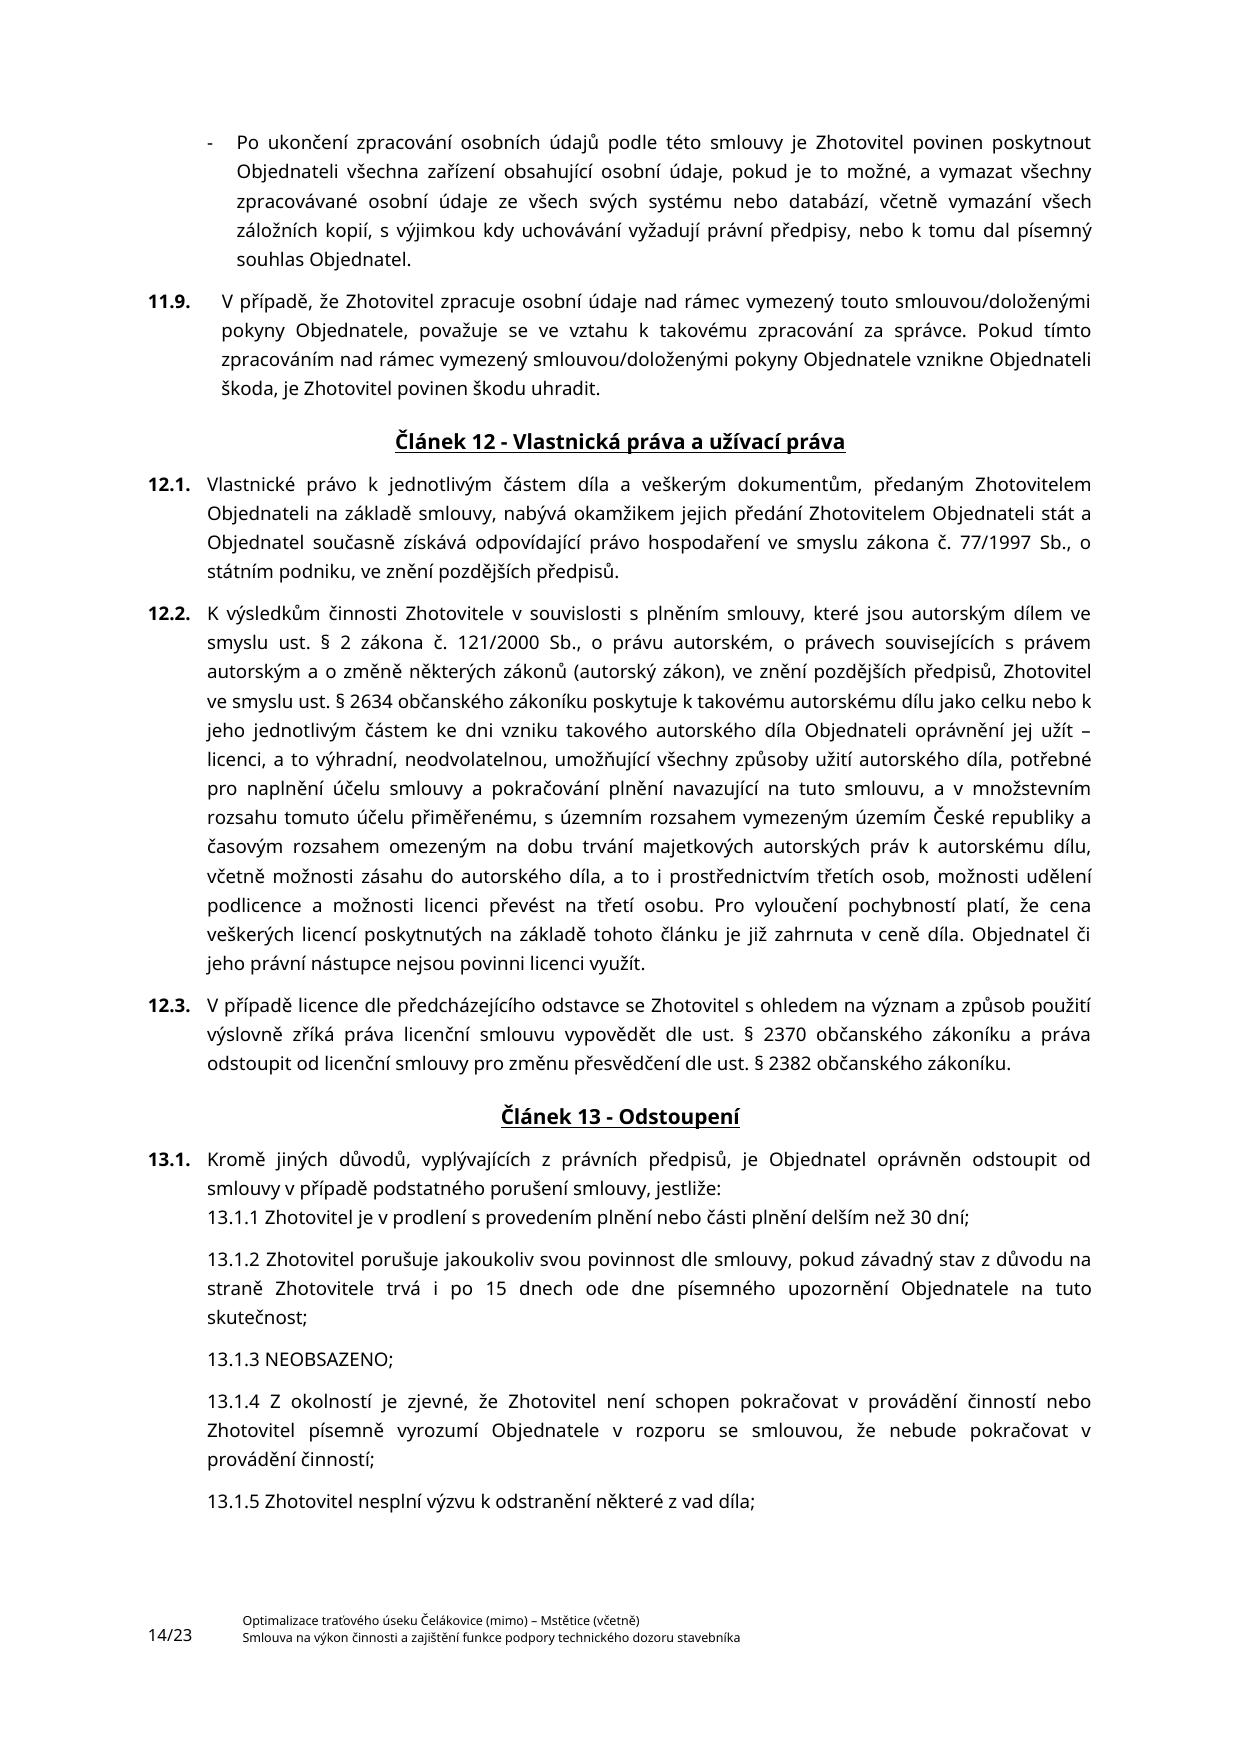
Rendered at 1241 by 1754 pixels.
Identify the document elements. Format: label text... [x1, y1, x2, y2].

text 11.9. V případě, že Zhotovitel zpracuje osobní údaje nad rámec vymezený touto smlouvou/doloženými pokyny Objednatele, považuje se ve vztahu k takovému zpracování za správce. Pokud tímto zpracováním nad rámec vymezený smlouvou/doloženými pokyny Objednatele vznikne Objednateli škoda, je Zhotovitel povinen škodu uhradit. [148, 285, 1092, 401]
text 13.1.5 Zhotovitel nesplní výzvu k odstranění některé z vad díla; [207, 1485, 1092, 1514]
text 13.1.3 NEOBSAZENO; [207, 1343, 1092, 1372]
text 13.1. Kromě jiných důvodů, vyplývajících z právních předpisů, je Objednatel oprávněn odstoupit od smlouvy v případě podstatného porušení smlouvy, jestliže: [148, 1143, 1092, 1201]
text 12.2. K výsledkům činnosti Zhotovitele v souvislosti s plněním smlouvy, které jsou autorským dílem ve smyslu ust. § 2 zákona č. 121/2000 Sb., o právu autorském, o právech souvisejících s právem autorským a o změně některých zákonů (autorský zákon), ve znění pozdějších předpisů, Zhotovitel ve smyslu ust. § 2634 občanského zákoníku poskytuje k takovému autorskému dílu jako celku nebo k jeho jednotlivým částem ke dni vzniku takového autorského díla Objednateli oprávnění jej užít – licenci, a to výhradní, neodvolatelnou, umožňující všechny způsoby užití autorského díla, potřebné pro naplnění účelu smlouvy a pokračování plnění navazující na tuto smlouvu, a v množstevním rozsahu tomuto účelu přiměřenému, s územním rozsahem vymezeným územím České republiky a časovým rozsahem omezeným na dobu trvání majetkových autorských práv k autorskému dílu, včetně možnosti zásahu do autorského díla, a to i prostřednictvím třetích osob, možnosti udělení podlicence a možnosti licenci převést na třetí osobu. Pro vyloučení pochybností platí, že cena veškerých licencí poskytnutých na základě tohoto článku je již zahrnuta v ceně díla. Objednatel či jeho právní nástupce nejsou povinni licenci využít. [148, 597, 1092, 976]
text 13.1.4 Z okolností je zjevné, že Zhotovitel není schopen pokračovat v provádění činností nebo Zhotovitel písemně vyrozumí Objednatele v rozporu se smlouvou, že nebude pokračovat v provádění činností; [207, 1385, 1092, 1472]
text 13.1.1 Zhotovitel je v prodlení s provedením plnění nebo části plnění delším než 30 dní; [207, 1201, 1092, 1231]
text 12.3. V případě licence dle předcházejícího odstavce se Zhotovitel s ohledem na význam a způsob použití výslovně zříká práva licenční smlouvu vypovědět dle ust. § 2370 občanského zákoníku a práva odstoupit od licenční smlouvy pro změnu přesvědčení dle ust. § 2382 občanského zákoníku. [148, 989, 1092, 1076]
subtitle Článek 13 - Odstoupení [148, 1101, 1092, 1131]
subtitle Článek 12 - Vlastnická práva a užívací práva [148, 426, 1092, 456]
text 12.1. Vlastnické právo k jednotlivým částem díla a veškerým dokumentům, předaným Zhotovitelem Objednateli na základě smlouvy, nabývá okamžikem jejich předání Zhotovitelem Objednateli stát a Objednatel současně získává odpovídající právo hospodaření ve smyslu zákona č. 77/1997 Sb., o státním podniku, ve znění pozdějších předpisů. [148, 468, 1092, 585]
text - Po ukončení zpracování osobních údajů podle této smlouvy je Zhotovitel povinen poskytnout Objednateli všechna zařízení obsahující osobní údaje, pokud je to možné, a vymazat všechny zpracovávané osobní údaje ze všech svých systému nebo databází, včetně vymazání všech záložních kopií, s výjimkou kdy uchovávání vyžadují právní předpisy, nebo k tomu dal písemný souhlas Objednatel. [207, 126, 1092, 272]
text 13.1.2 Zhotovitel porušuje jakoukoliv svou povinnost dle smlouvy, pokud závadný stav z důvodu na straně Zhotovitele trvá i po 15 dnech ode dne písemného upozornění Objednatele na tuto skutečnost; [207, 1243, 1092, 1331]
